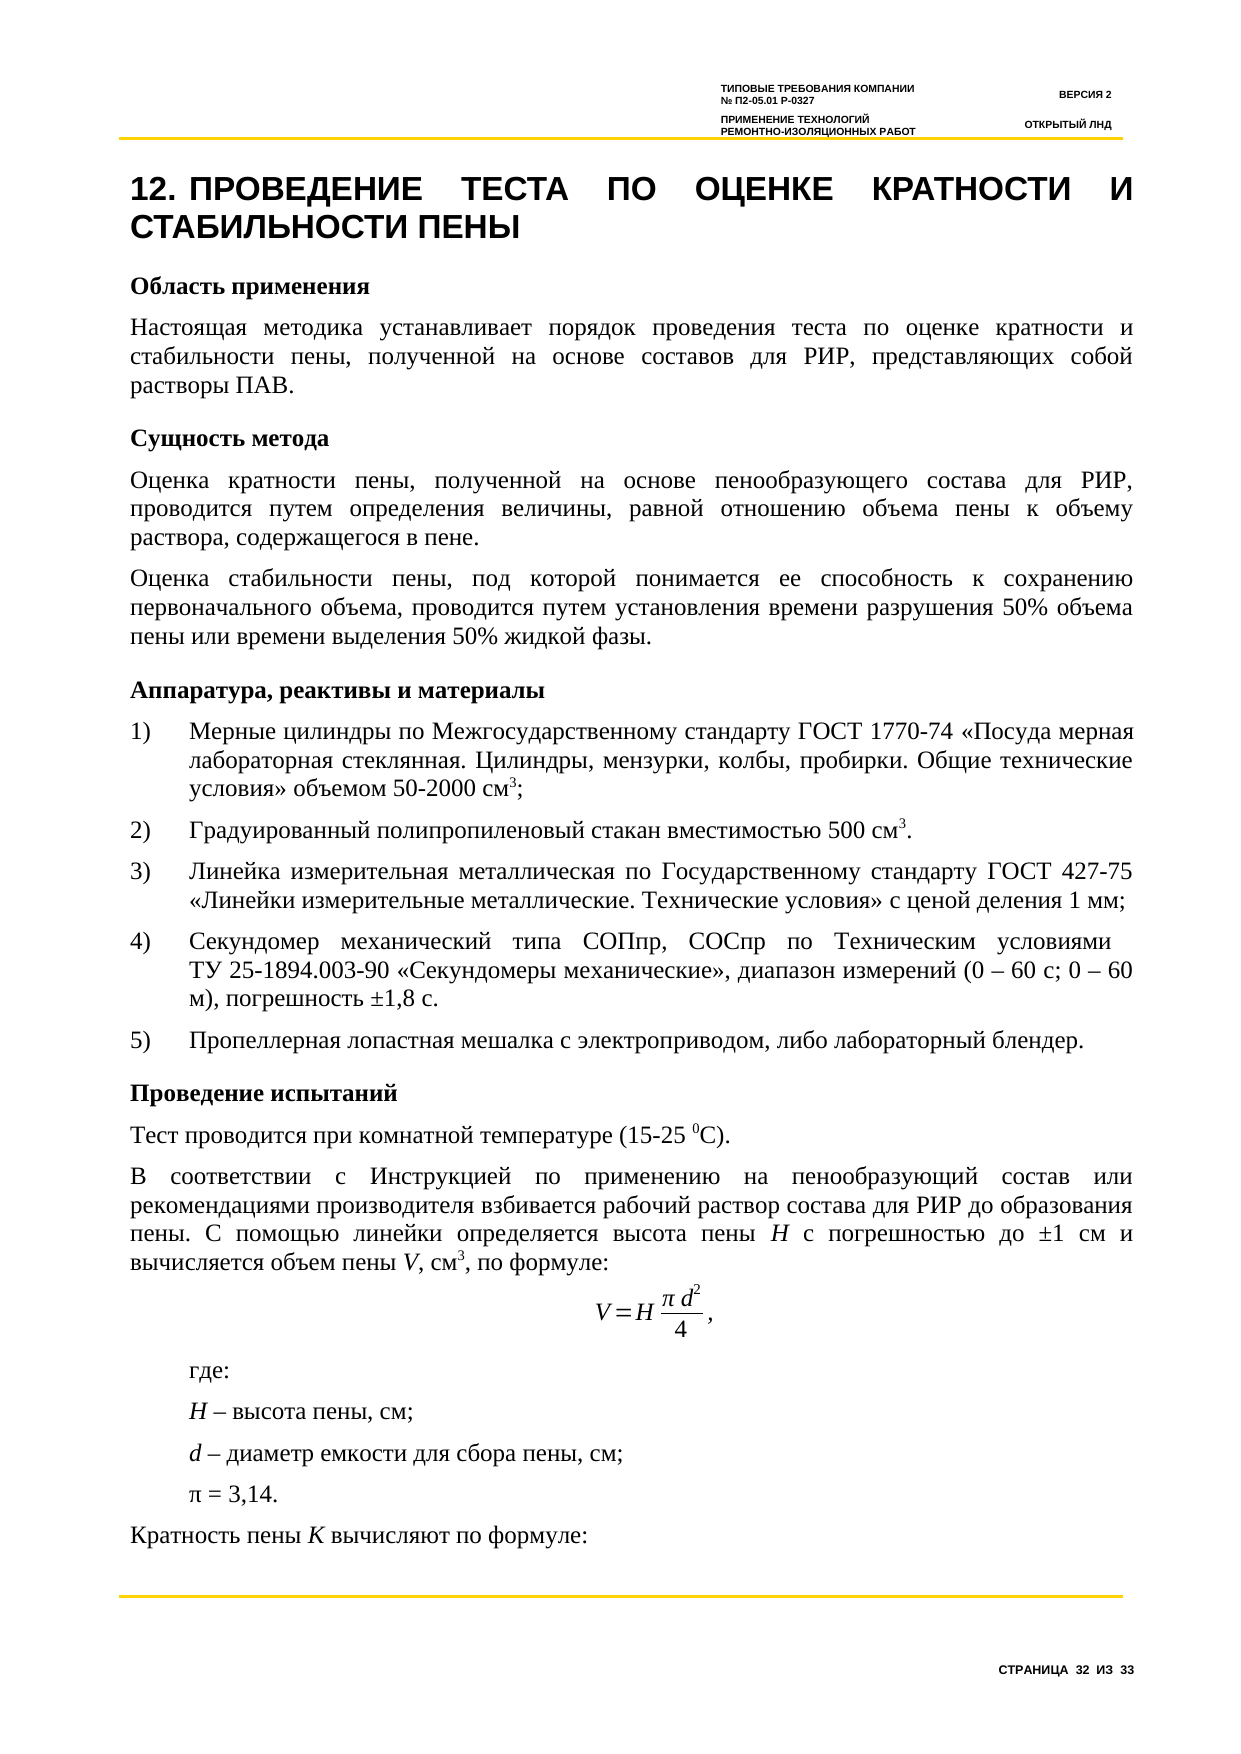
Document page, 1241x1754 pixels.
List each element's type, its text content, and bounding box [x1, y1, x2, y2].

list Градуированный полипропиленовый стакан вместимостью 500 см3. [130, 815, 1134, 843]
text Кратность пены K вычисляют по формуле: [130, 1520, 1134, 1549]
text где: [189, 1355, 1134, 1384]
list Мерные цилиндры по Межгосударственному стандарту ГОСТ 1770-74 «Посуда мерная лабораторная стеклянная. Цилиндры, мензурки, колбы, пробирки. Общие технические условия» объемом 50-2000 см3; [130, 716, 1134, 802]
text Аппаратура, реактивы и материалы [130, 675, 1134, 703]
text Оценка кратности пены, полученной на основе пенообразующего состава для РИР, проводится путем определения величины, равной отношению объема пены к объему раствора, содержащегося в пене. [130, 465, 1134, 551]
subtitle ПРОВЕДЕНИЕ ТЕСТА ПО ОЦЕНКЕ КРАТНОСТИ И СТАБИЛЬНОСТИ ПЕНЫ [130, 169, 1134, 246]
text H – высота пены, см; [189, 1396, 1134, 1425]
text В соответствии с Инструкцией по применению на пенообразующий состав или рекомендациями производителя взбивается рабочий раствор состава для РИР до образования пены. С помощью линейки определяется высота пены H с погрешностью до ±1 см и вычисляется объем пены V, см3, по формуле: [130, 1161, 1134, 1276]
text Тест проводится при комнатной температуре (15-25 0С). [130, 1120, 1134, 1148]
list Секундомер механический типа СОПпр, СОСпр по Техническим условиями ТУ 25-1894.003-90 «Секундомеры механические», диапазон измерений (0 – 60 с; 0 – 60 м), погрешность ±1,8 с. [130, 926, 1134, 1012]
list Линейка измерительная металлическая по Государственному стандарту ГОСТ 427-75 «Линейки измерительные металлические. Технические условия» с ценой деления 1 мм; [130, 856, 1134, 913]
list Пропеллерная лопастная мешалка с электроприводом, либо лабораторный блендер. [130, 1025, 1134, 1053]
text Оценка стабильности пены, под которой понимается ее способность к сохранению первоначального объема, проводится путем установления времени разрушения 50% объема пены или времени выделения 50% жидкой фазы. [130, 563, 1134, 650]
text Область применения [130, 271, 1134, 300]
text π = 3,14. [189, 1479, 1134, 1508]
text d – диаметр емкости для сбора пены, см; [189, 1438, 1134, 1466]
text Настоящая методика устанавливает порядок проведения теста по оценке кратности и стабильности пены, полученной на основе составов для РИР, представляющих собой растворы ПАВ. [130, 312, 1134, 398]
text Сущность метода [130, 423, 1134, 452]
text Проведение испытаний [130, 1078, 1134, 1107]
